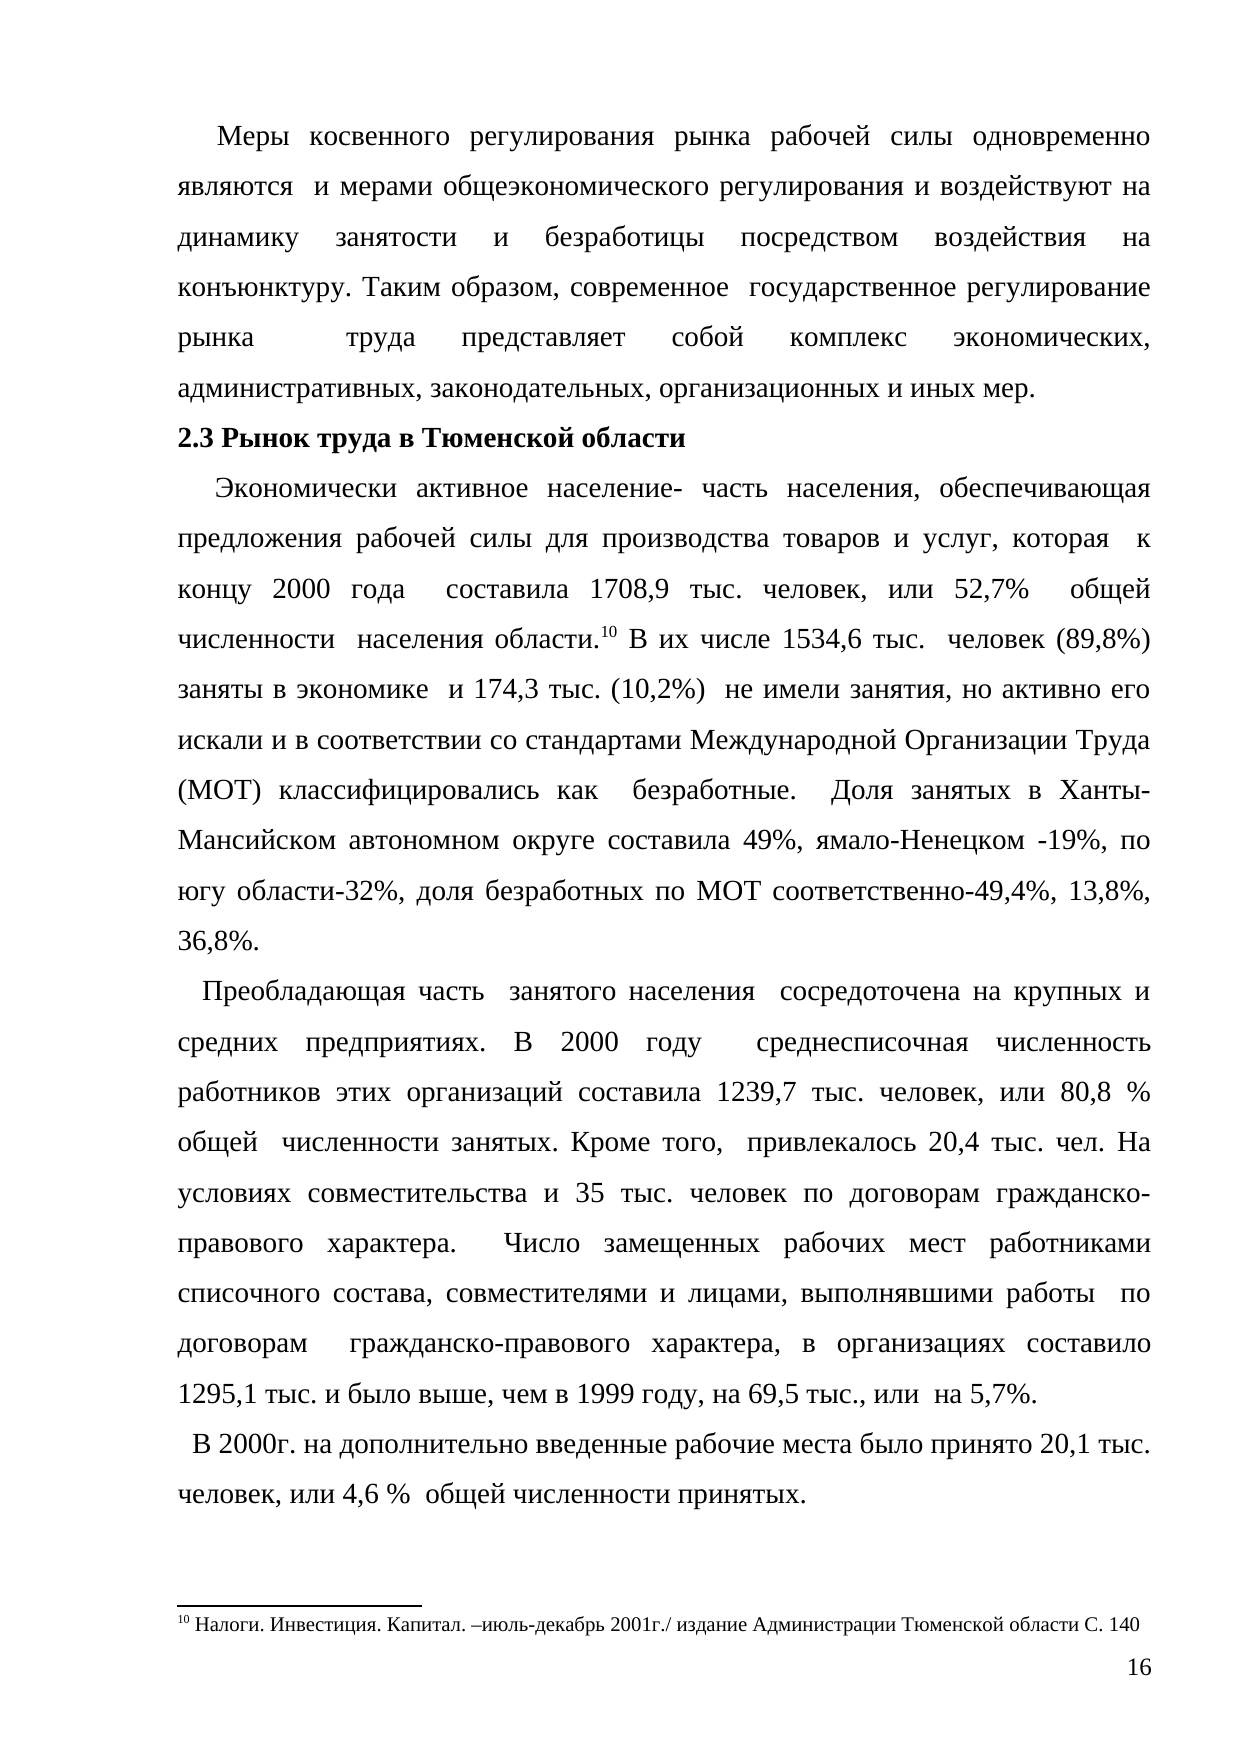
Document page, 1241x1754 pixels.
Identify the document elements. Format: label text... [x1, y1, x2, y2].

text В 2000г. на дополнительно введенные рабочие места было принято 20,1 тыс. человек, или 4,6 % общей численности принятых. [177, 1426, 1152, 1510]
text Преобладающая часть занятого населения сосредоточена на крупных и средних предприятиях. В 2000 году среднесписочная численность работников этих организаций составила 1239,7 тыс. человек, или 80,8 % общей численности занятых. Кроме того, привлекалось 20,4 тыс. чел. На условиях совместительства и 35 тыс. человек по договорам гражданско-правового характера. Число замещенных рабочих мест работниками списочного состава, совместителями и лицами, выполнявшими работы по договорам гражданско-правового характера, в организациях составило 1295,1 тыс. и было выше, чем в 1999 году, на 69,5 тыс., или на 5,7%. [177, 973, 1152, 1409]
text Экономически активное население- часть населения, обеспечивающая предложения рабочей силы для производства товаров и услуг, которая к концу 2000 года составила 1708,9 тыс. человек, или 52,7% общей численности населения области. В их числе 1534,6 тыс. человек (89,8%) заняты в экономике и 174,3 тыс. (10,2%) не имели занятия, но активно его искали и в соответствии со стандартами Международной Организации Труда (МОТ) классифицировались как безработные. Доля занятых в Ханты-Мансийском автономном округе составила 49%, ямало-Ненецком -19%, по югу области-32%, доля безработных по МОТ соответственно-49,4%, 13,8%, 36,8%. [177, 470, 1152, 957]
text Меры косвенного регулирования рынка рабочей силы одновременно являются и мерами общеэкономического регулирования и воздействуют на динамику занятости и безработицы посредством воздействия на конъюнктуру. Таким образом, современное государственное регулирование рынка труда представляет собой комплекс экономических, административных, законодательных, организационных и иных мер. [177, 118, 1152, 403]
text 2.3 Рынок труда в Тюменской области [177, 420, 1152, 453]
